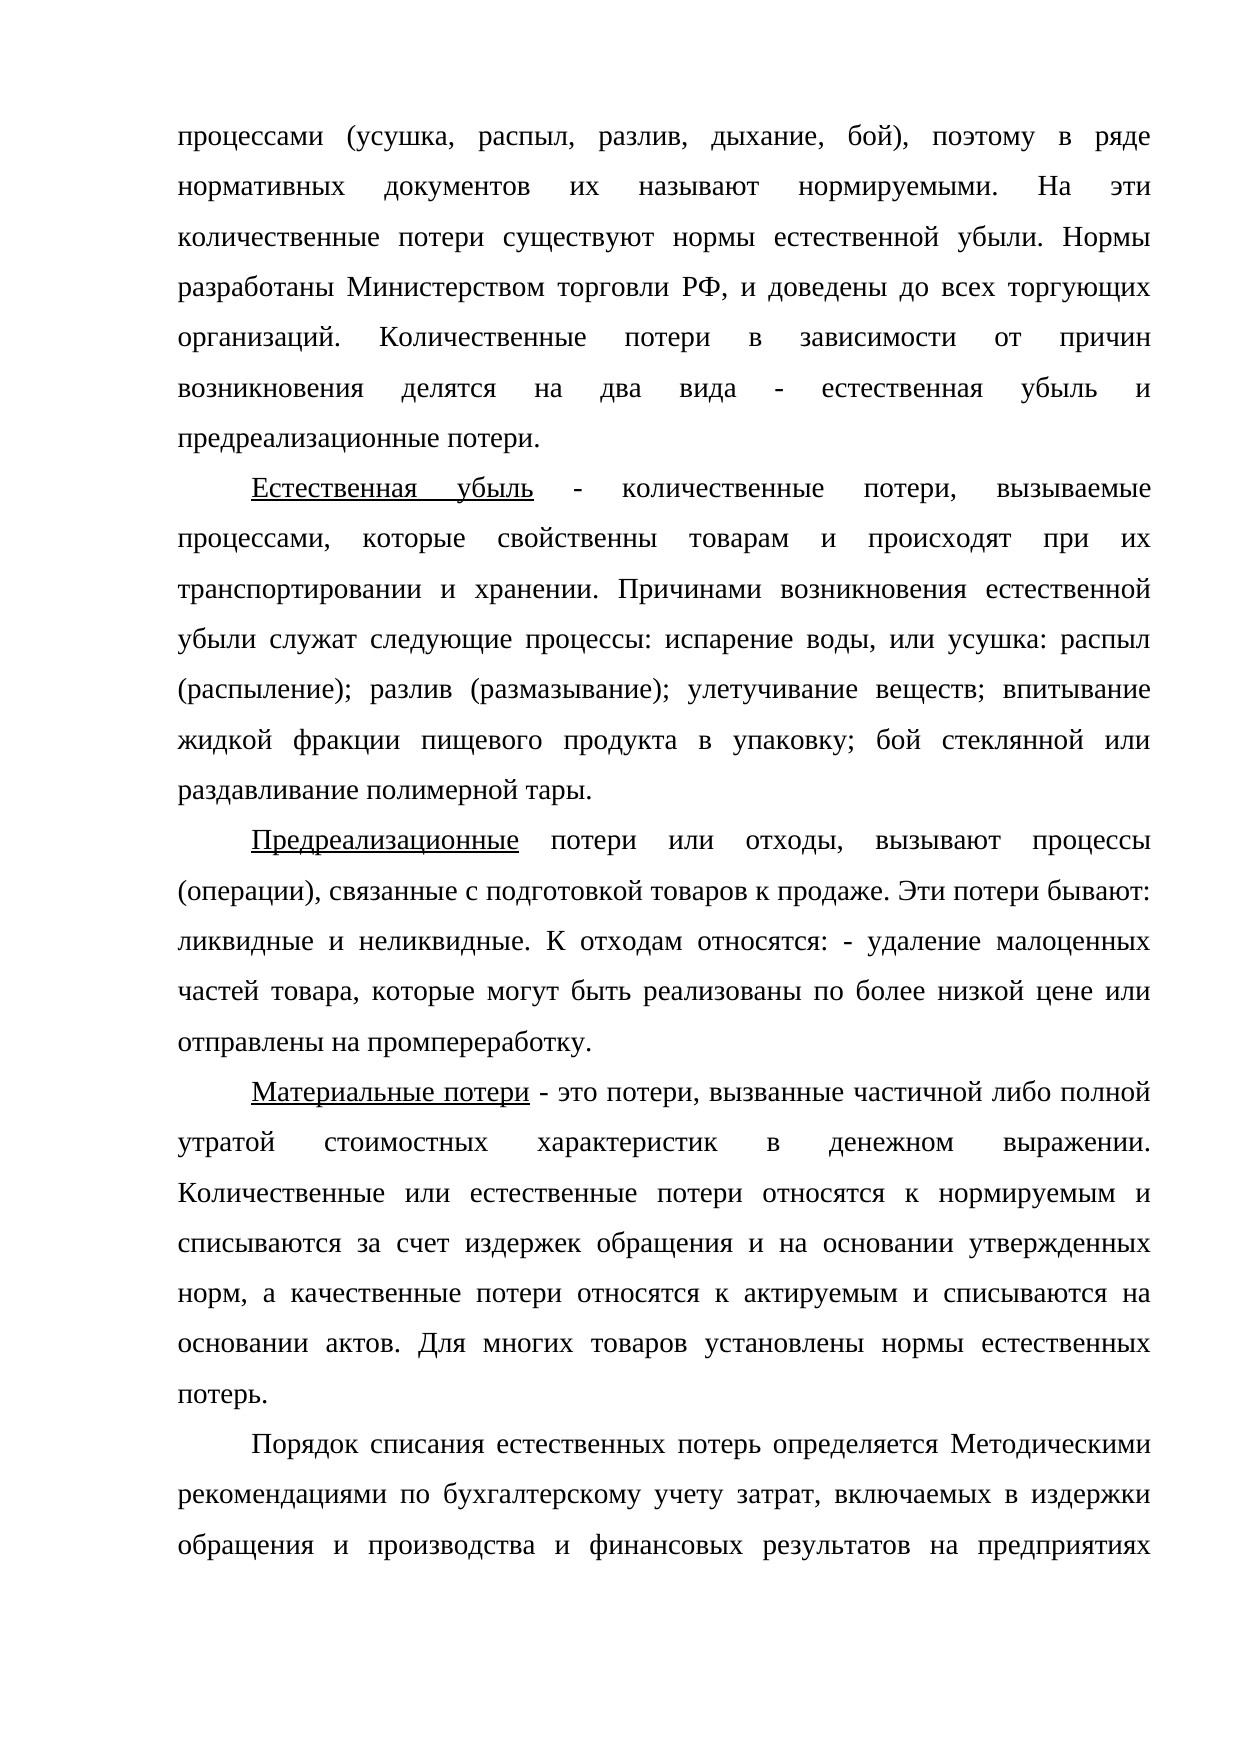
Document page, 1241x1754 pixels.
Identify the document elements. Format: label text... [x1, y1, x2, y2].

text Естественная убыль - количественные потери, вызываемые процессами, которые свойственны товарам и происходят при их транспортировании и хранении. Причинами возникновения естественной убыли служат следующие процессы: испарение воды, или усушка: распыл (распыление); разлив (размазывание); улетучивание веществ; впитывание жидкой фракции пищевого продукта в упаковку; бой стеклянной или раздавливание полимерной тары. [177, 470, 1152, 806]
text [177, 1426, 1152, 1560]
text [177, 118, 1152, 453]
text Материальные потери - это потери, вызванные частичной либо полной утратой стоимостных характеристик в денежном выражении. Количественные или естественные потери относятся к нормируемым и списываются за счет издержек обращения и на основании утвержденных норм, а качественные потери относятся к актируемым и списываются на основании актов. Для многих товаров установлены нормы естественных потерь. [177, 1074, 1152, 1409]
text Предреализационные потери или отходы, вызывают процессы (операции), связанные с подготовкой товаров к продаже. Эти потери бывают: ликвидные и неликвидные. К отходам относятся: - удаление малоценных частей товара, которые могут быть реализованы по более низкой цене или отправлены на промпереработку. [177, 822, 1152, 1057]
